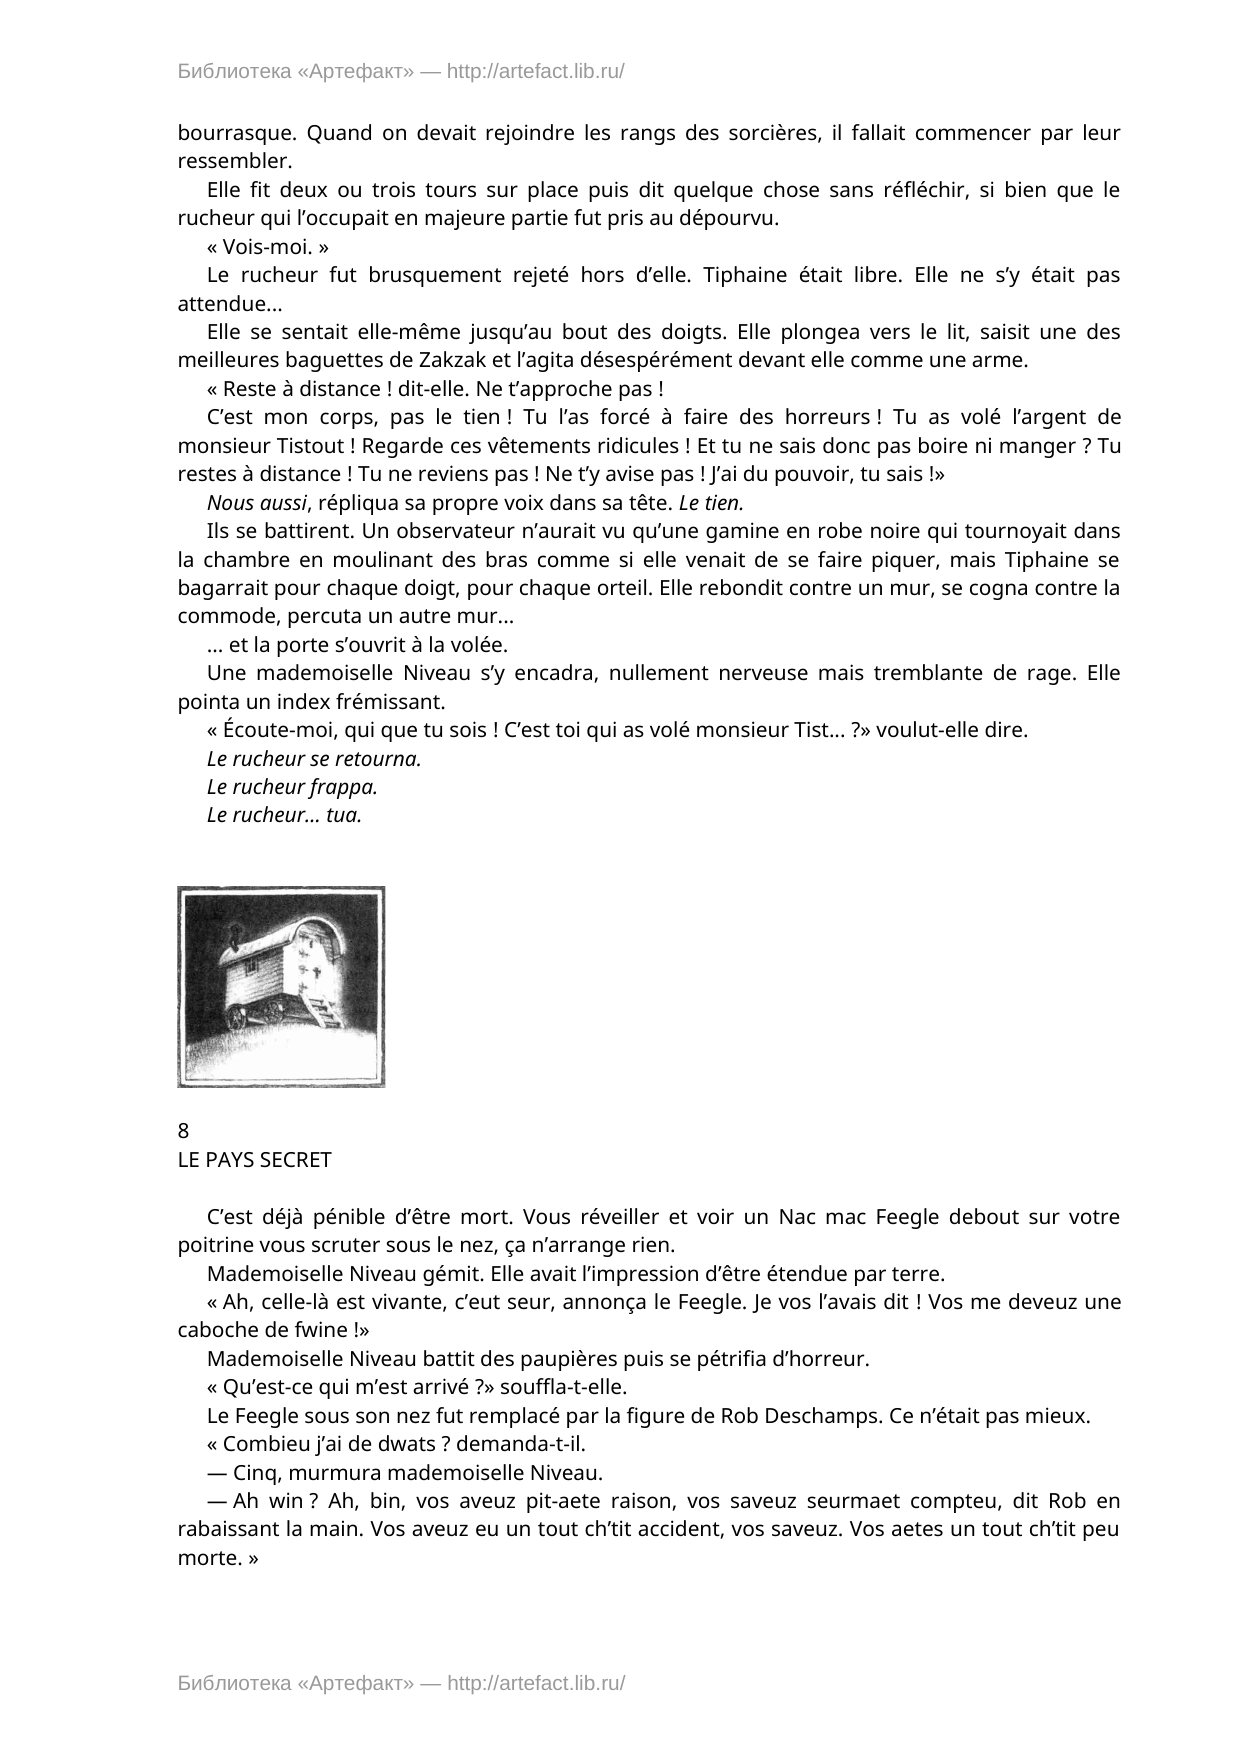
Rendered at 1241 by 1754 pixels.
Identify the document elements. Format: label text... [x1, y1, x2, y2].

text 8 [177, 1116, 1122, 1145]
text Nous aussi, répliqua sa propre voix dans sa tête. Le tien. [177, 488, 1122, 516]
text « Ah, celle-là est vivante, c’eut seur, annonça le Feegle. Je vos l’avais dit ! Vos me deveuz une caboche de fwine !» [177, 1287, 1122, 1344]
text — Ah win ? Ah, bin, vos aveuz pit-aete raison, vos saveuz seurmaet compteu, dit Rob en rabaissant la main. Vos aveuz eu un tout ch’tit accident, vos saveuz. Vos aetes un tout ch’tit peu morte. » [177, 1486, 1122, 1571]
text Une mademoiselle Niveau s’y encadra, nullement nerveuse mais tremblante de rage. Elle pointa un index frémissant. [177, 658, 1122, 715]
text LE PAYS SECRET [177, 1145, 1122, 1173]
text Elle se sentait elle-même jusqu’au bout des doigts. Elle plongea vers le lit, saisit une des meilleures baguettes de Zakzak et l’agita désespérément devant elle comme une arme. [177, 317, 1122, 374]
text « Combieu j’ai de dwats ? demanda-t-il. [177, 1429, 1122, 1458]
text Le rucheur frappa. [177, 772, 1122, 801]
text Le rucheur fut brusquement rejeté hors d’elle. Tiphaine était libre. Elle ne s’y était pas attendue... [177, 260, 1122, 317]
text « Vois-moi. » [177, 232, 1122, 260]
text « Écoute-moi, qui que tu sois ! C’est toi qui as volé monsieur Tist... ?» voulut-elle dire. [177, 715, 1122, 744]
text Le rucheur... tua. [177, 801, 1122, 829]
text C’est déjà pénible d’être mort. Vous réveiller et voir un Nac mac Feegle debout sur votre poitrine vous scruter sous le nez, ça n’arrange rien. [177, 1202, 1122, 1259]
text Mademoiselle Niveau gémit. Elle avait l’impression d’être étendue par terre. [177, 1259, 1122, 1287]
text Elle fit deux ou trois tours sur place puis dit quelque chose sans réfléchir, si bien que le rucheur qui l’occupait en majeure partie fut pris au dépourvu. [177, 175, 1122, 232]
text C’est mon corps, pas le tien ! Tu l’as forcé à faire des horreurs ! Tu as volé l’argent de monsieur Tistout ! Regarde ces vêtements ridicules ! Et tu ne sais donc pas boire ni manger ? Tu restes à distance ! Tu ne reviens pas ! Ne t’y avise pas ! J’ai du pouvoir, tu sais !» [177, 402, 1122, 488]
text « Reste à distance ! dit-elle. Ne t’approche pas ! [177, 374, 1122, 402]
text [177, 118, 1122, 175]
text Mademoiselle Niveau battit des paupières puis se pétrifia d’horreur. [177, 1344, 1122, 1372]
text « Qu’est-ce qui m’est arrivé ?» souffla-t-elle. [177, 1372, 1122, 1401]
text Le rucheur se retourna. [177, 744, 1122, 772]
picture [177, 886, 386, 1088]
text Le Feegle sous son nez fut remplacé par la figure de Rob Deschamps. Ce n’était pas mieux. [177, 1401, 1122, 1429]
text — Cinq, murmura mademoiselle Niveau. [177, 1458, 1122, 1486]
text Ils se battirent. Un observateur n’aurait vu qu’une gamine en robe noire qui tournoyait dans la chambre en moulinant des bras comme si elle venait de se faire piquer, mais Tiphaine se bagarrait pour chaque doigt, pour chaque orteil. Elle rebondit contre un mur, se cogna contre la commode, percuta un autre mur... [177, 516, 1122, 630]
text ... et la porte s’ouvrit à la volée. [177, 630, 1122, 658]
